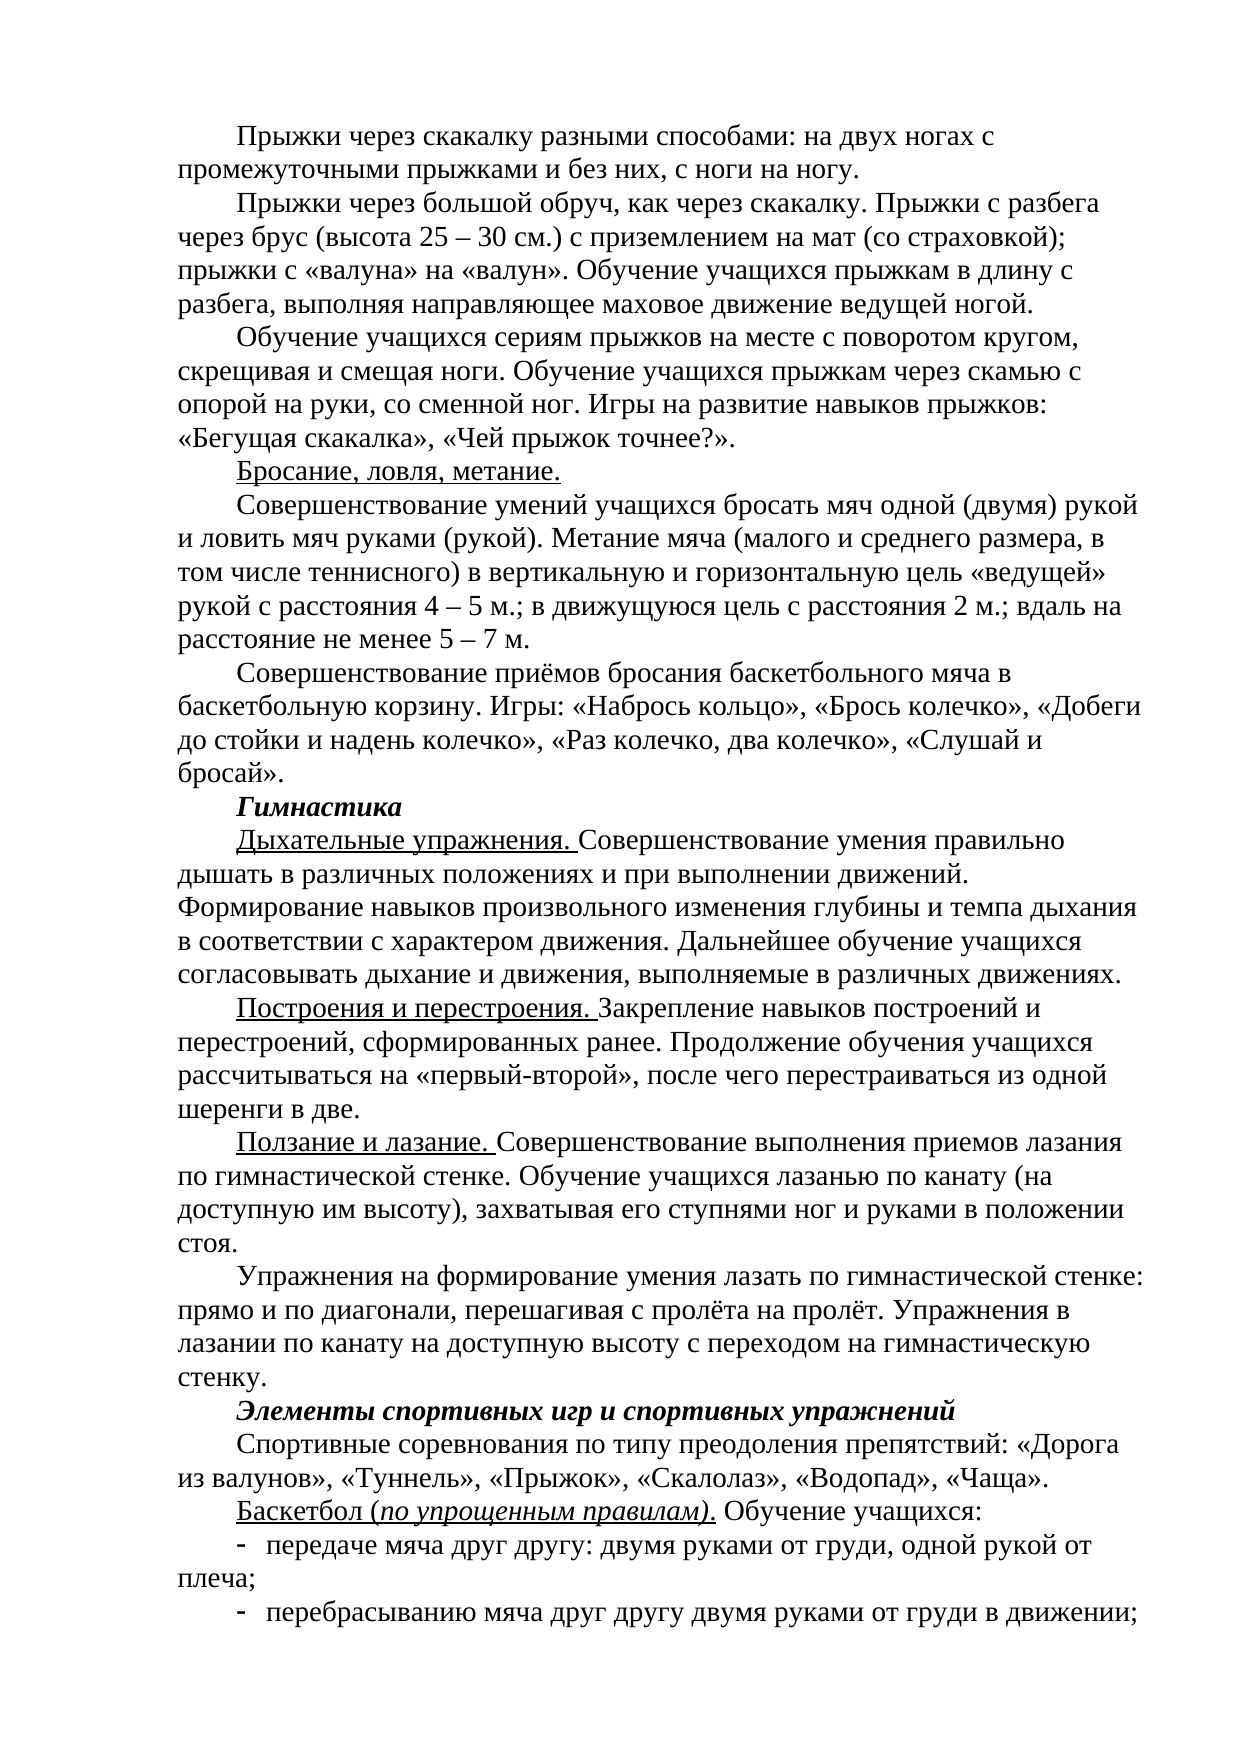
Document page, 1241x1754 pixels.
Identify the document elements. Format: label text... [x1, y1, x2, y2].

text Совершенствование умений учащихся бросать мяч одной (двумя) рукой и ловить мяч руками (рукой). Метание мяча (малого и среднего размера, в том числе теннисного) в вертикальную и горизонтальную цель «ведущей» рукой с расстояния 4 – 5 м.; в движущуюся цель с расстояния 2 м.; вдаль на расстояние не менее 5 – 7 м. [177, 487, 1152, 655]
text Элементы спортивных игр и спортивных упражнений [177, 1393, 1152, 1426]
text Построения и перестроения. Закрепление навыков построений и перестроений, сформированных ранее. Продолжение обучения учащихся рассчитываться на «первый-второй», после чего перестраиваться из одной шеренги в две. [177, 990, 1152, 1124]
text Баскетбол (по упрощенным правилам). Обучение учащихся: [177, 1493, 1152, 1527]
text Дыхательные упражнения. Совершенствование умения правильно дышать в различных положениях и при выполнении движений. Формирование навыков произвольного изменения глубины и темпа дыхания в соответствии с характером движения. Дальнейшее обучение учащихся согласовывать дыхание и движения, выполняемые в различных движениях. [177, 822, 1152, 990]
text Ползание и лазание. Совершенствование выполнения приемов лазания по гимнастической стенке. Обучение учащихся лазанью по канату (на доступную им высоту), захватывая его ступнями ног и руками в положении стоя. [177, 1124, 1152, 1258]
text Гимнастика [177, 789, 1152, 822]
text Совершенствование приёмов бросания баскетбольного мяча в баскетбольную корзину. Игры: «Набрось кольцо», «Брось колечко», «Добеги до стойки и надень колечко», «Раз колечко, два колечко», «Слушай и бросай». [177, 655, 1152, 789]
text Упражнения на формирование умения лазать по гимнастической стенке: прямо и по диагонали, перешагивая с пролёта на пролёт. Упражнения в лазании по канату на доступную высоту с переходом на гимнастическую стенку. [177, 1258, 1152, 1393]
text Спортивные соревнования по типу преодоления препятствий: «Дорога из валунов», «Туннель», «Прыжок», «Скалолаз», «Водопад», «Чаща». [177, 1426, 1152, 1493]
list передаче мяча друг другу: двумя руками от груди, одной рукой от плеча; [177, 1527, 1152, 1594]
text Бросание, ловля, метание. [177, 453, 1152, 487]
list перебрасыванию мяча друг другу двумя руками от груди в движении; [177, 1594, 1152, 1628]
text Прыжки через скакалку разными способами: на двух ногах с промежуточными прыжками и без них, с ноги на ногу. [177, 118, 1152, 185]
text Обучение учащихся сериям прыжков на месте с поворотом кругом, скрещивая и смещая ноги. Обучение учащихся прыжкам через скамью с опорой на руки, со сменной ног. Игры на развитие навыков прыжков: «Бегущая скакалка», «Чей прыжок точнее?». [177, 319, 1152, 453]
text Прыжки через большой обруч, как через скакалку. Прыжки с разбега через брус (высота 25 – 30 см.) с приземлением на мат (со страховкой); прыжки с «валуна» на «валун». Обучение учащихся прыжкам в длину с разбега, выполняя направляющее маховое движение ведущей ногой. [177, 185, 1152, 319]
